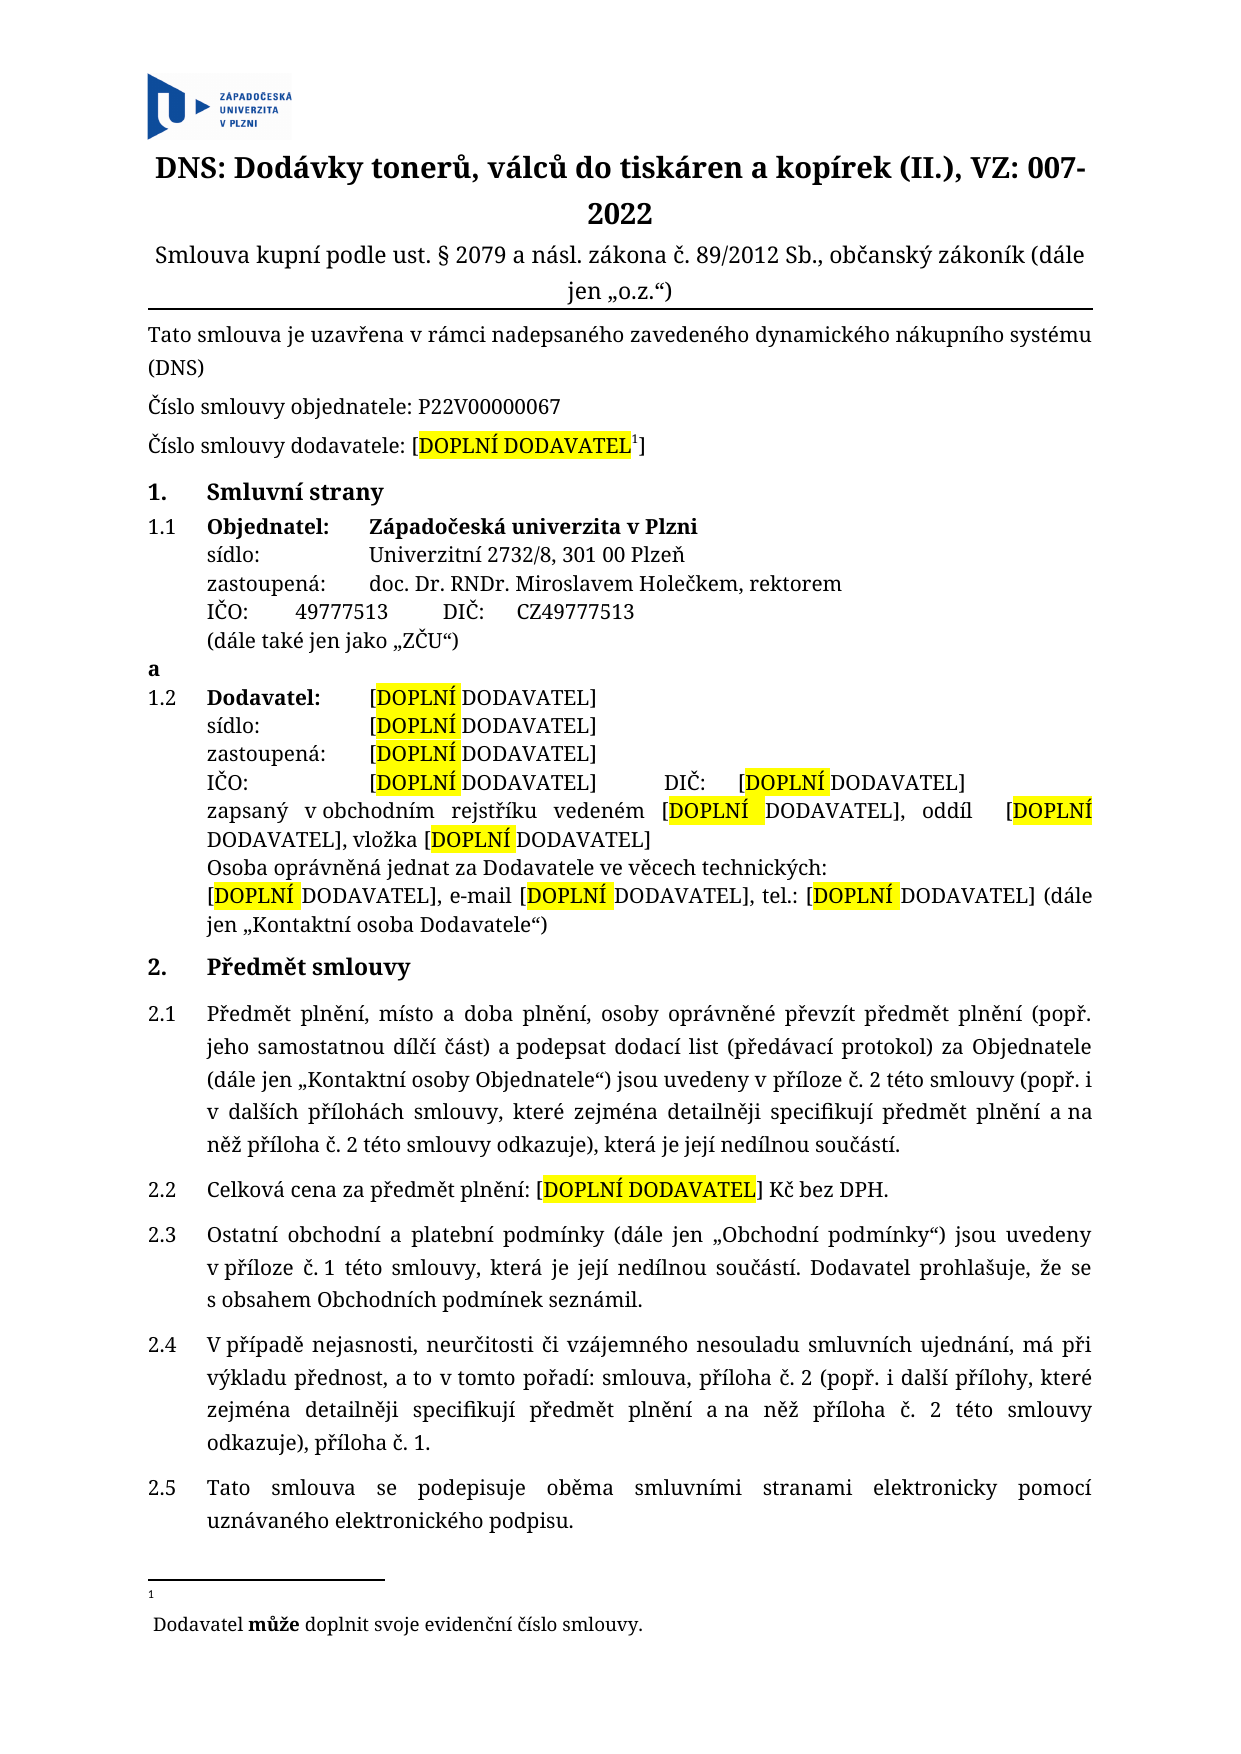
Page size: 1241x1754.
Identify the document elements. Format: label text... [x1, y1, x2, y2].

list Dodavatel: [DOPLNÍ DODAVATEL] [461, 683, 1093, 711]
text sídlo: [DOPLNÍ DODAVATEL] [207, 711, 376, 739]
text Číslo smlouvy dodavatele: [DOPLNÍ DODAVATEL] [148, 431, 419, 459]
text (dále také jen jako „ZČU“) [207, 626, 1093, 654]
text DNS: Dodávky tonerů, válců do tiskáren a kopírek (II.), VZ: 007-2022 [148, 148, 1093, 233]
text Číslo smlouvy dodavatele: [DOPLNÍ DODAVATEL] [631, 431, 1093, 459]
text Smlouva kupní podle ust. § 2079 a násl. zákona č. 89/2012 Sb., občanský zákoník (dále jen „o.z.“) [148, 239, 1093, 308]
picture [147, 73, 292, 140]
text sídlo: [DOPLNÍ DODAVATEL] [461, 711, 1093, 739]
text Tato smlouva je uzavřena v rámci nadepsaného zavedeného dynamického nákupního systému (DNS) [148, 321, 1093, 382]
text zastoupená: doc. Dr. RNDr. Miroslavem Holečkem, rektorem [207, 569, 1093, 597]
list Předmět smlouvy [148, 951, 1093, 982]
text zastoupená: [DOPLNÍ DODAVATEL] [207, 739, 1093, 768]
text a [148, 654, 1093, 683]
text zapsaný v obchodním rejstříku vedeném [DOPLNÍ DODAVATEL], oddíl [DOPLNÍ DODAVATEL], vložka [DOPLNÍ DODAVATEL] [207, 796, 1093, 853]
list V případě nejasnosti, neurčitosti či vzájemného nesouladu smluvních ujednání, má při výkladu přednost, a to v tomto pořadí: smlouva, příloha č. 2 (popř. i další přílohy, které zejména detailněji specifikují předmět plnění a na něž příloha č. 2 této smlouvy odkazuje), příloha č. 1. [148, 1330, 1093, 1457]
list Dodavatel: [DOPLNÍ DODAVATEL] [148, 683, 376, 711]
text Osoba oprávněná jednat za Dodavatele ve věcech technických: [207, 853, 1093, 882]
list Celková cena za předmět plnění: [DOPLNÍ DODAVATEL] Kč bez DPH. [148, 1175, 543, 1203]
text IČO: 49777513 DIČ: CZ49777513 [207, 597, 1093, 626]
list Ostatní obchodní a platební podmínky (dále jen „Obchodní podmínky“) jsou uvedeny v příloze č. 1 této smlouvy, která je její nedílnou součástí. Dodavatel prohlašuje, že se s obsahem Obchodních podmínek seznámil. [148, 1220, 1093, 1314]
list Tato smlouva se podepisuje oběma smluvními stranami elektronicky pomocí uznávaného elektronického podpisu. [148, 1473, 1093, 1534]
list Objednatel: Západočeská univerzita v Plzni [148, 512, 1093, 540]
list Předmět plnění, místo a doba plnění, osoby oprávněné převzít předmět plnění (popř. jeho samostatnou dílčí část) a podepsat dodací list (předávací protokol) za Objednatele (dále jen „Kontaktní osoby Objednatele“) jsou uvedeny v příloze č. 2 této smlouvy (popř. i v dalších přílohách smlouvy, které zejména detailněji specifikují předmět plnění a na něž příloha č. 2 této smlouvy odkazuje), která je její nedílnou součástí. [148, 999, 1093, 1158]
text Číslo smlouvy objednatele: P22V00000067 [148, 392, 1093, 421]
text sídlo: Univerzitní 2732/8, 301 00 Plzeň [207, 540, 1093, 569]
text IČO: [DOPLNÍ DODAVATEL] DIČ: [DOPLNÍ DODAVATEL] [830, 768, 1093, 796]
list Celková cena za předmět plnění: [DOPLNÍ DODAVATEL] Kč bez DPH. [756, 1175, 1093, 1203]
text [DOPLNÍ DODAVATEL], e-mail [DOPLNÍ DODAVATEL], tel.: [DOPLNÍ DODAVATEL] (dále jen „Kontaktní osoba Dodavatele“) [207, 882, 1093, 938]
text IČO: [DOPLNÍ DODAVATEL] DIČ: [DOPLNÍ DODAVATEL] [207, 768, 376, 796]
text IČO: [DOPLNÍ DODAVATEL] DIČ: [DOPLNÍ DODAVATEL] [461, 768, 745, 796]
list Smluvní strany [148, 476, 1093, 507]
